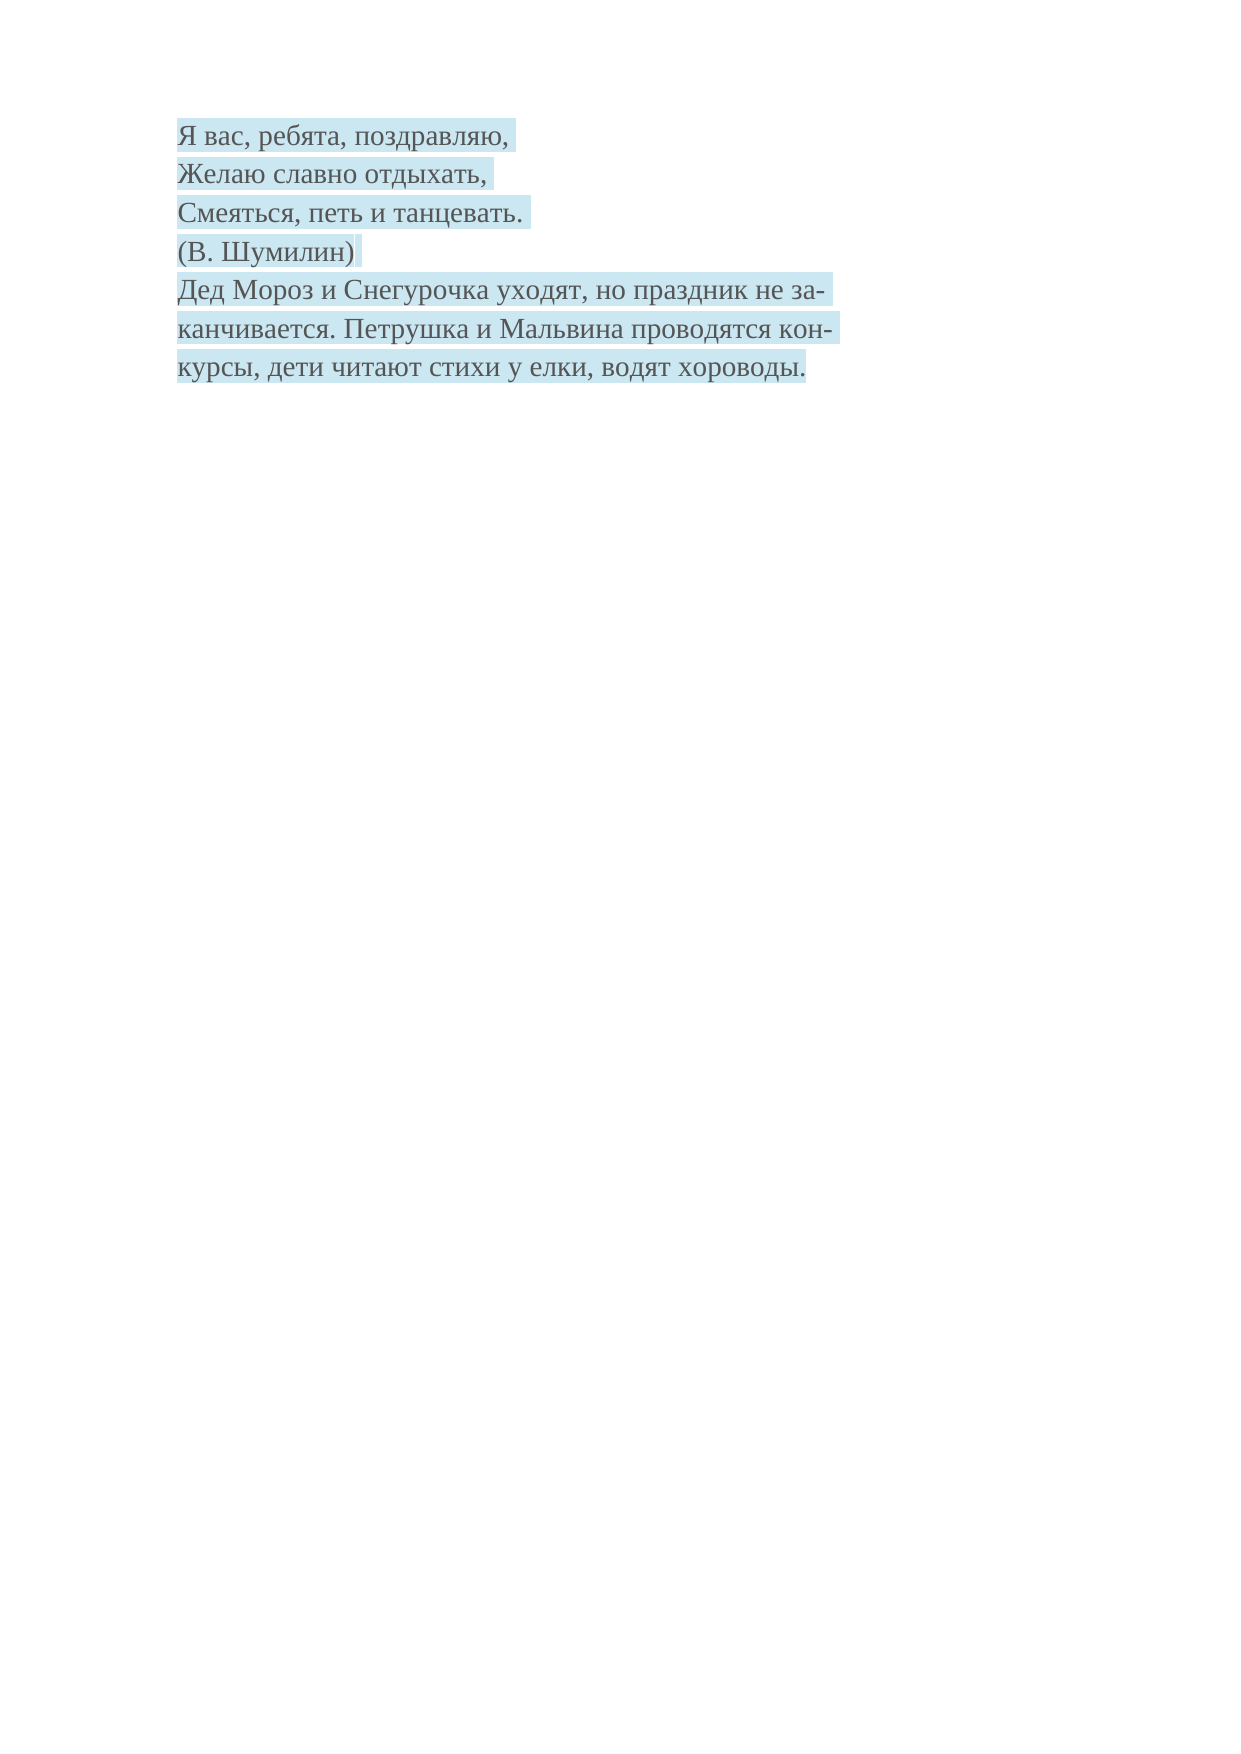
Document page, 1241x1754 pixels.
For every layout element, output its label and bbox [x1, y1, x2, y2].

text [177, 118, 1152, 383]
